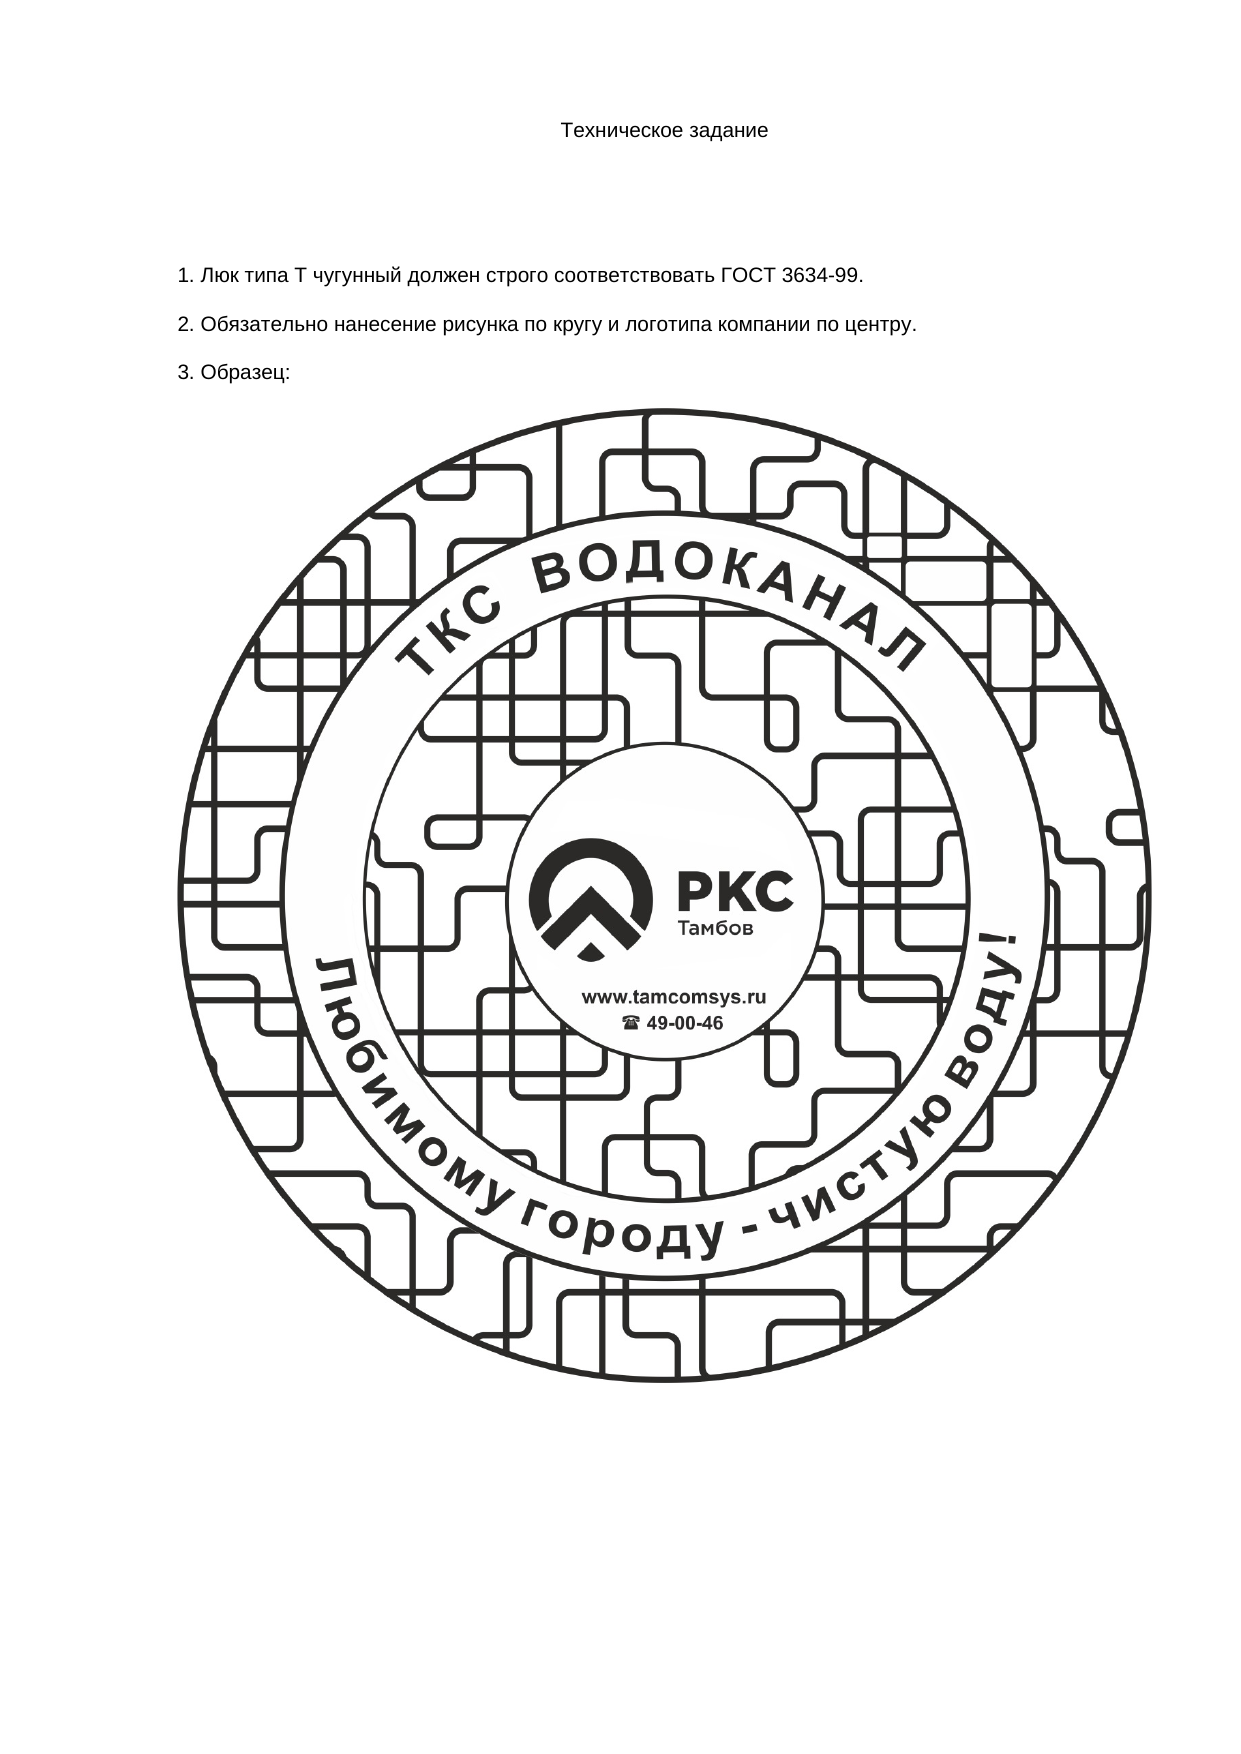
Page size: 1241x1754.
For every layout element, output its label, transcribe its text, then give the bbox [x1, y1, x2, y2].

picture [177, 408, 1152, 1383]
text 2. Обязательно нанесение рисунка по кругу и логотипа компании по центру. [177, 311, 1152, 335]
text 1. Люк типа Т чугунный должен строго соответствовать ГОСТ 3634-99. [177, 263, 1152, 287]
text Техническое задание [177, 118, 1152, 142]
text 3. Образец: [177, 360, 1152, 384]
